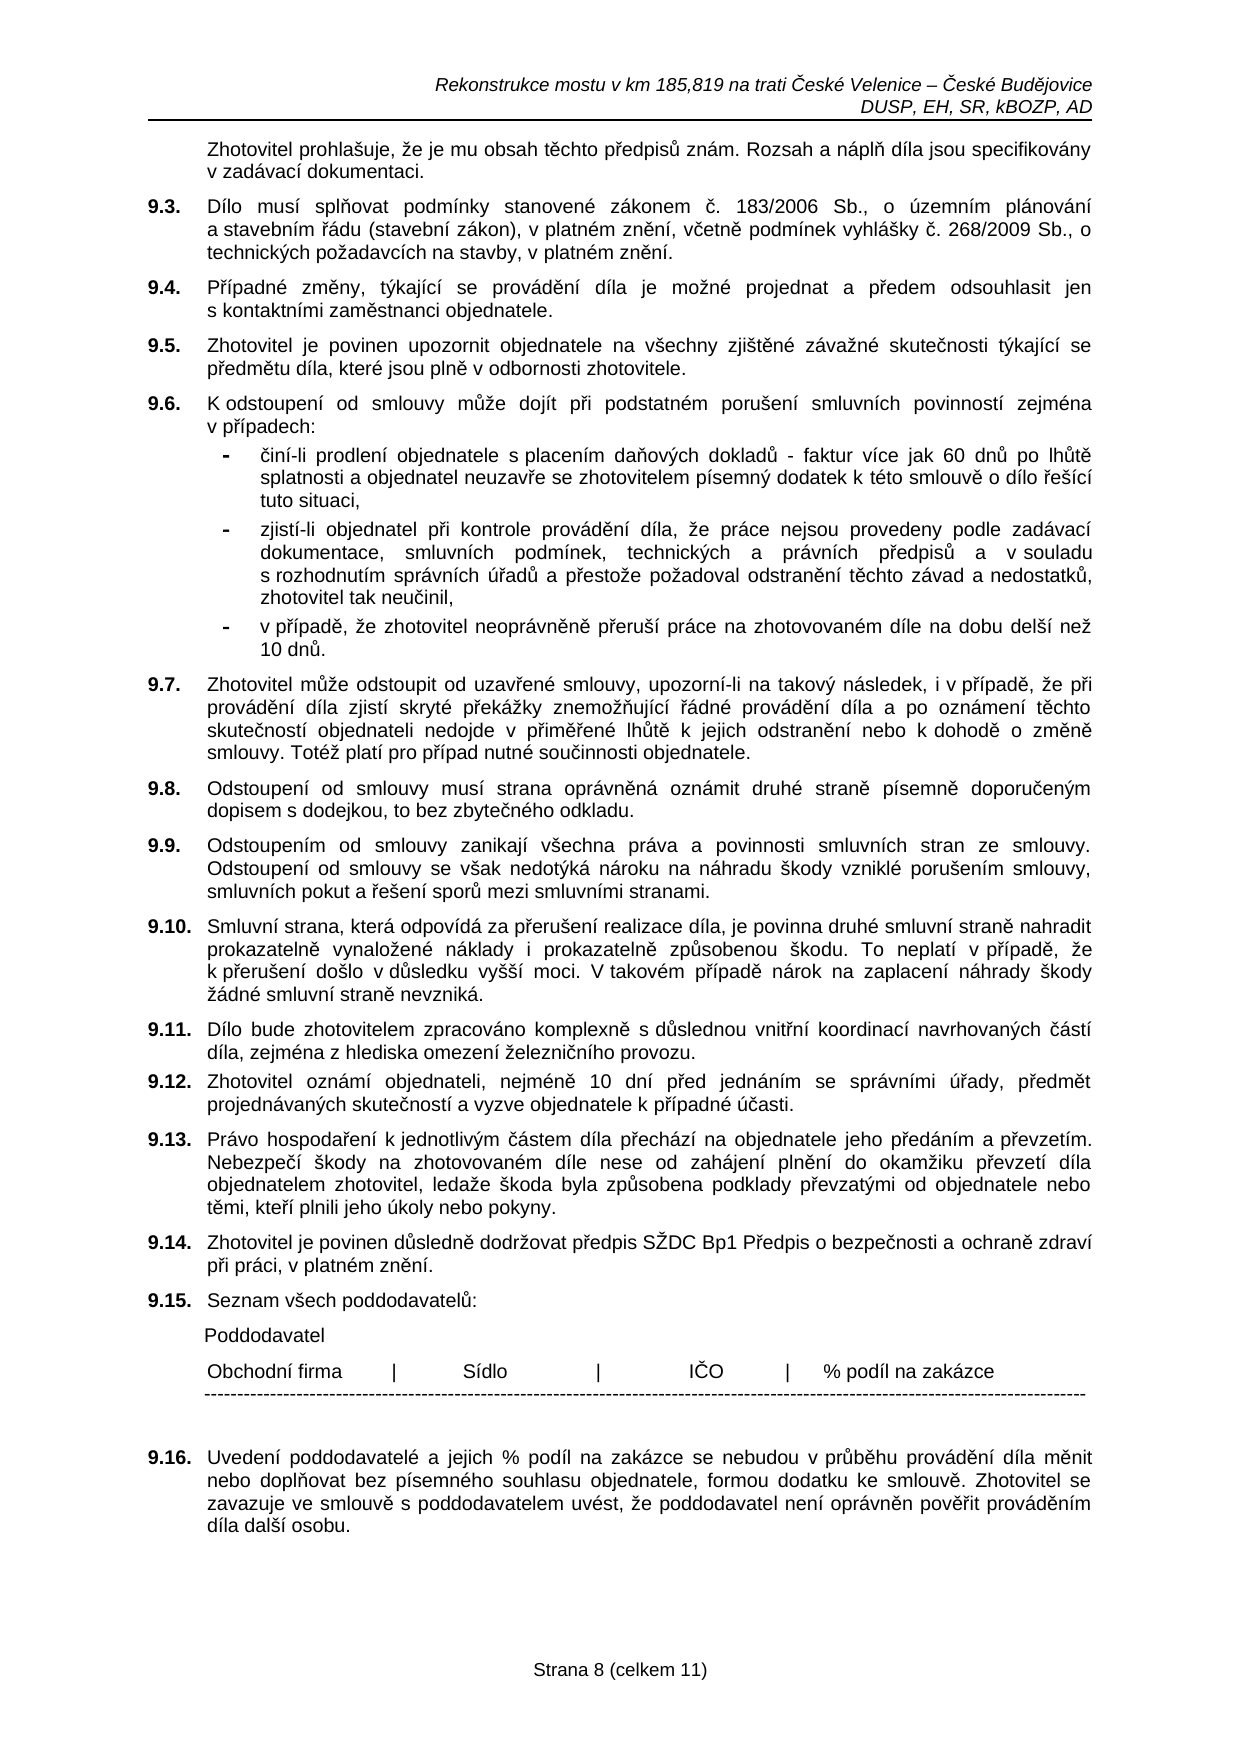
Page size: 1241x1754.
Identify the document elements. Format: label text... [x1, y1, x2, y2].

text Poddodavatel [148, 1324, 1092, 1347]
text Zhotovitel prohlašuje, že je mu obsah těchto předpisů znám. Rozsah a náplň díla jsou specifikovány v zadávací dokumentaci. [207, 137, 1092, 183]
list činí-li prodlení objednatele s placením daňových dokladů - faktur více jak 60 dnů po lhůtě splatnosti a objednatel neuzavře se zhotovitelem písemný dodatek k této smlouvě o dílo řešící tuto situaci, [223, 443, 1093, 512]
text Obchodní firma | Sídlo | IČO | % podíl na zakázce [151, 1359, 1092, 1382]
text 9.7. Zhotovitel může odstoupit od uzavřené smlouvy, upozorní-li na takový následek, i v případě, že při provádění díla zjistí skryté překážky znemožňující řádné provádění díla a po oznámení těchto skutečností objednateli nedojde v přiměřené lhůtě k jejich odstranění nebo k dohodě o změně smlouvy. Totéž platí pro případ nutné součinnosti objednatele. [148, 673, 1092, 764]
text 9.13. Právo hospodaření k jednotlivým částem díla přechází na objednatele jeho předáním a převzetím. Nebezpečí škody na zhotovovaném díle nese od zahájení plnění do okamžiku převzetí díla objednatelem zhotovitel, ledaže škoda byla způsobena podklady převzatými od objednatele nebo těmi, kteří plnili jeho úkoly nebo pokyny. [148, 1128, 1092, 1219]
text 9.6. K odstoupení od smlouvy může dojít při podstatném porušení smluvních povinností zejména v případech: [148, 392, 1092, 437]
text 9.11. Dílo bude zhotovitelem zpracováno komplexně s důslednou vnitřní koordinací navrhovaných částí díla, zejména z hlediska omezení železničního provozu. [148, 1018, 1092, 1064]
text 9.3. Dílo musí splňovat podmínky stanovené zákonem č. 183/2006 Sb., o územním plánování a stavebním řádu (stavební zákon), v platném znění, včetně podmínek vyhlášky č. 268/2009 Sb., o technických požadavcích na stavby, v platném znění. [148, 195, 1092, 263]
text 9.16. Uvedení poddodavatelé a jejich % podíl na zakázce se nebudou v průběhu provádění díla měnit nebo doplňovat bez písemného souhlasu objednatele, formou dodatku ke smlouvě. Zhotovitel se zavazuje ve smlouvě s poddodavatelem uvést, že poddodavatel není oprávněn pověřit prováděním díla další osobu. [148, 1446, 1092, 1537]
text 9.14. Zhotovitel je povinen důsledně dodržovat předpis SŽDC Bp1 Předpis o bezpečnosti a ochraně zdraví při práci, v platném znění. [148, 1231, 1092, 1277]
text -------------------------------------------------------------------------------------------------------------------------------------- [148, 1382, 1092, 1405]
text 9.10. Smluvní strana, která odpovídá za přerušení realizace díla, je povinna druhé smluvní straně nahradit prokazatelně vynaložené náklady i prokazatelně způsobenou škodu. To neplatí v případě, že k přerušení došlo v důsledku vyšší moci. V takovém případě nárok na zaplacení náhrady škody žádné smluvní straně nevzniká. [148, 915, 1092, 1006]
list zjistí-li objednatel při kontrole provádění díla, že práce nejsou provedeny podle zadávací dokumentace, smluvních podmínek, technických a právních předpisů a v souladu s rozhodnutím správních úřadů a přestože požadoval odstranění těchto závad a nedostatků, zhotovitel tak neučinil, [223, 518, 1093, 609]
list v případě, že zhotovitel neoprávněně přeruší práce na zhotovovaném díle na dobu delší než 10 dnů. [223, 615, 1092, 661]
text 9.8. Odstoupení od smlouvy musí strana oprávněná oznámit druhé straně písemně doporučeným dopisem s dodejkou, to bez zbytečného odkladu. [148, 776, 1092, 822]
text 9.4. Případné změny, týkající se provádění díla je možné projednat a předem odsouhlasit jen s kontaktními zaměstnanci objednatele. [148, 276, 1092, 321]
text 9.9. Odstoupením od smlouvy zanikají všechna práva a povinnosti smluvních stran ze smlouvy. Odstoupení od smlouvy se však nedotýká nároku na náhradu škody vzniklé porušením smlouvy, smluvních pokut a řešení sporů mezi smluvními stranami. [148, 834, 1092, 902]
text 9.5. Zhotovitel je povinen upozornit objednatele na všechny zjištěné závažné skutečnosti týkající se předmětu díla, které jsou plně v odbornosti zhotovitele. [148, 334, 1092, 379]
text 9.12. Zhotovitel oznámí objednateli, nejméně 10 dní před jednáním se správními úřady, předmět projednávaných skutečností a vyzve objednatele k případné účasti. [148, 1070, 1092, 1115]
text 9.15. Seznam všech poddodavatelů: [148, 1289, 1092, 1312]
